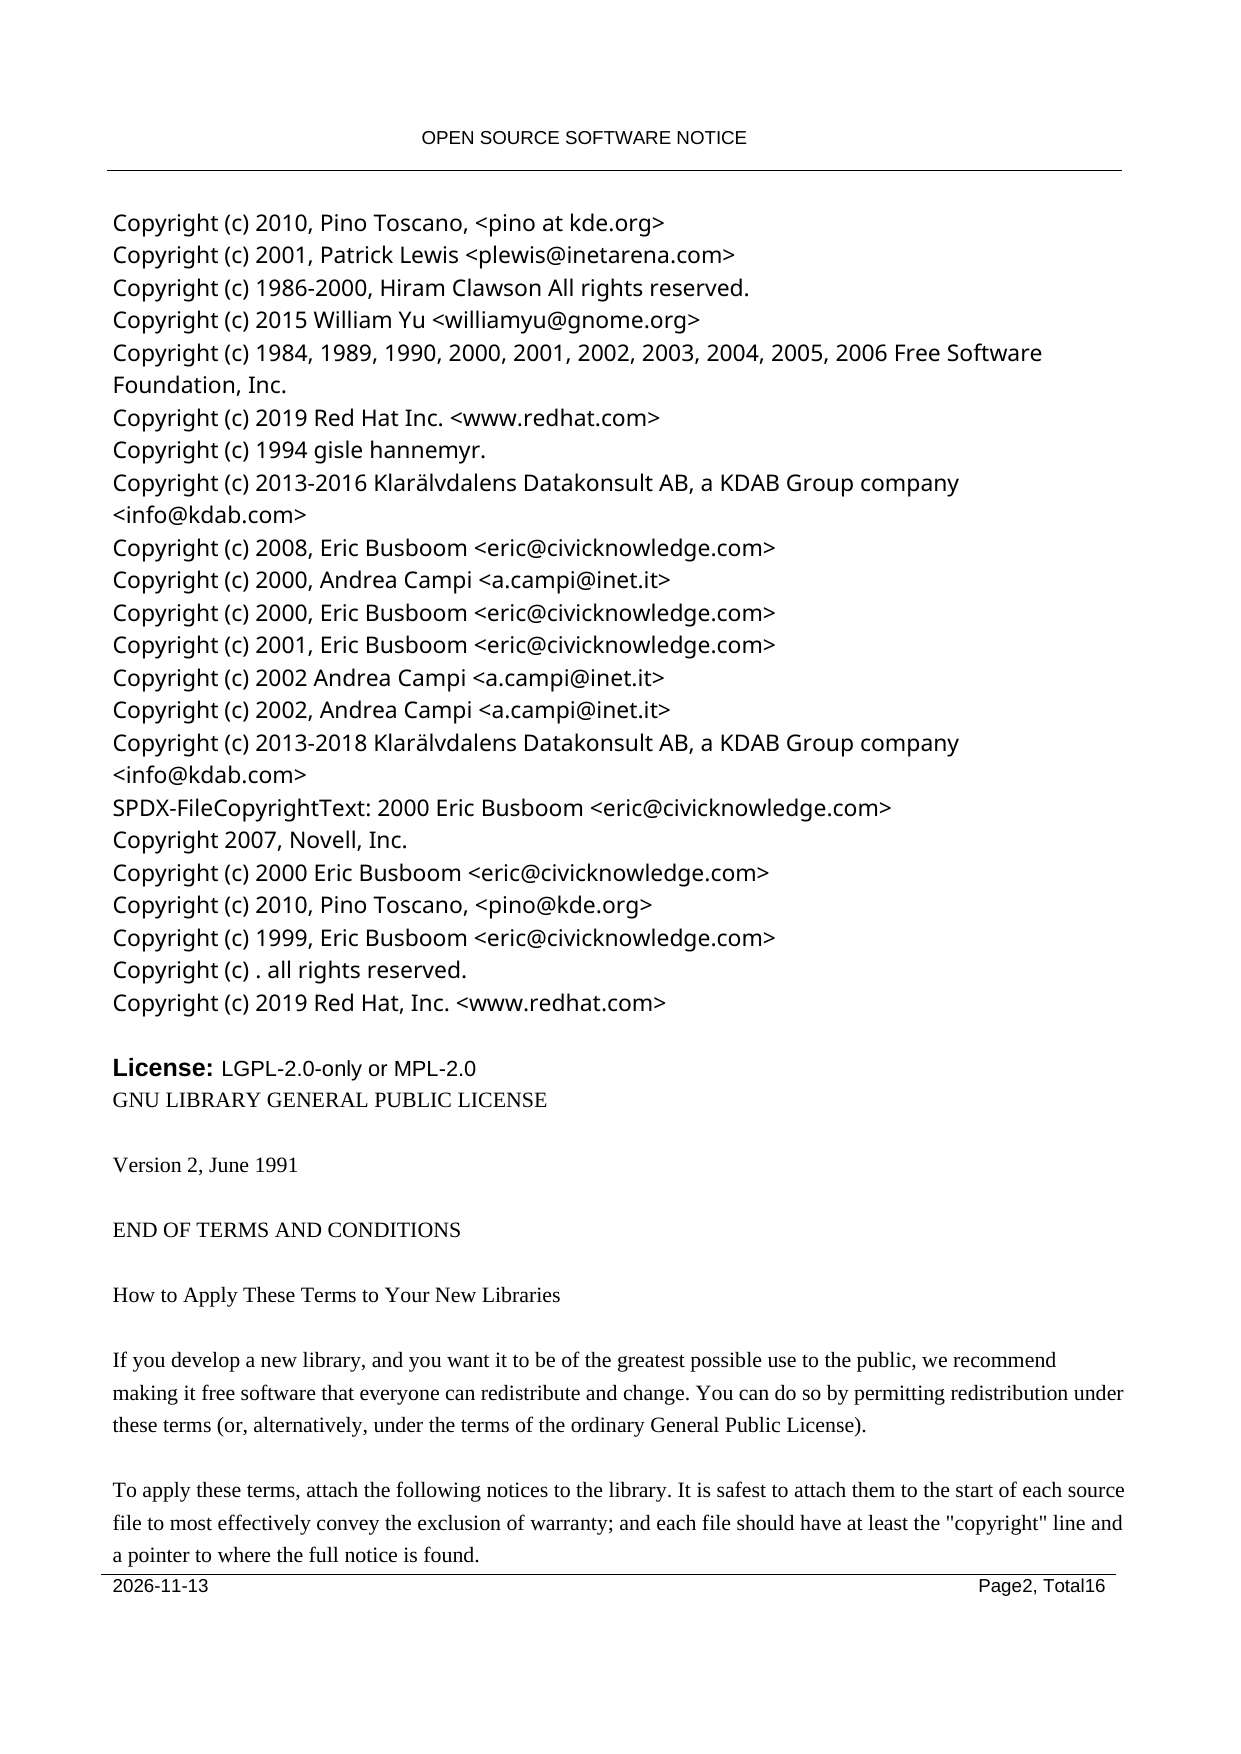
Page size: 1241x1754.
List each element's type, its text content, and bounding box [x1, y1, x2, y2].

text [112, 206, 1128, 1051]
text License: LGPL-2.0-only or MPL-2.0 [112, 1051, 1128, 1084]
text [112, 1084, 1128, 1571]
